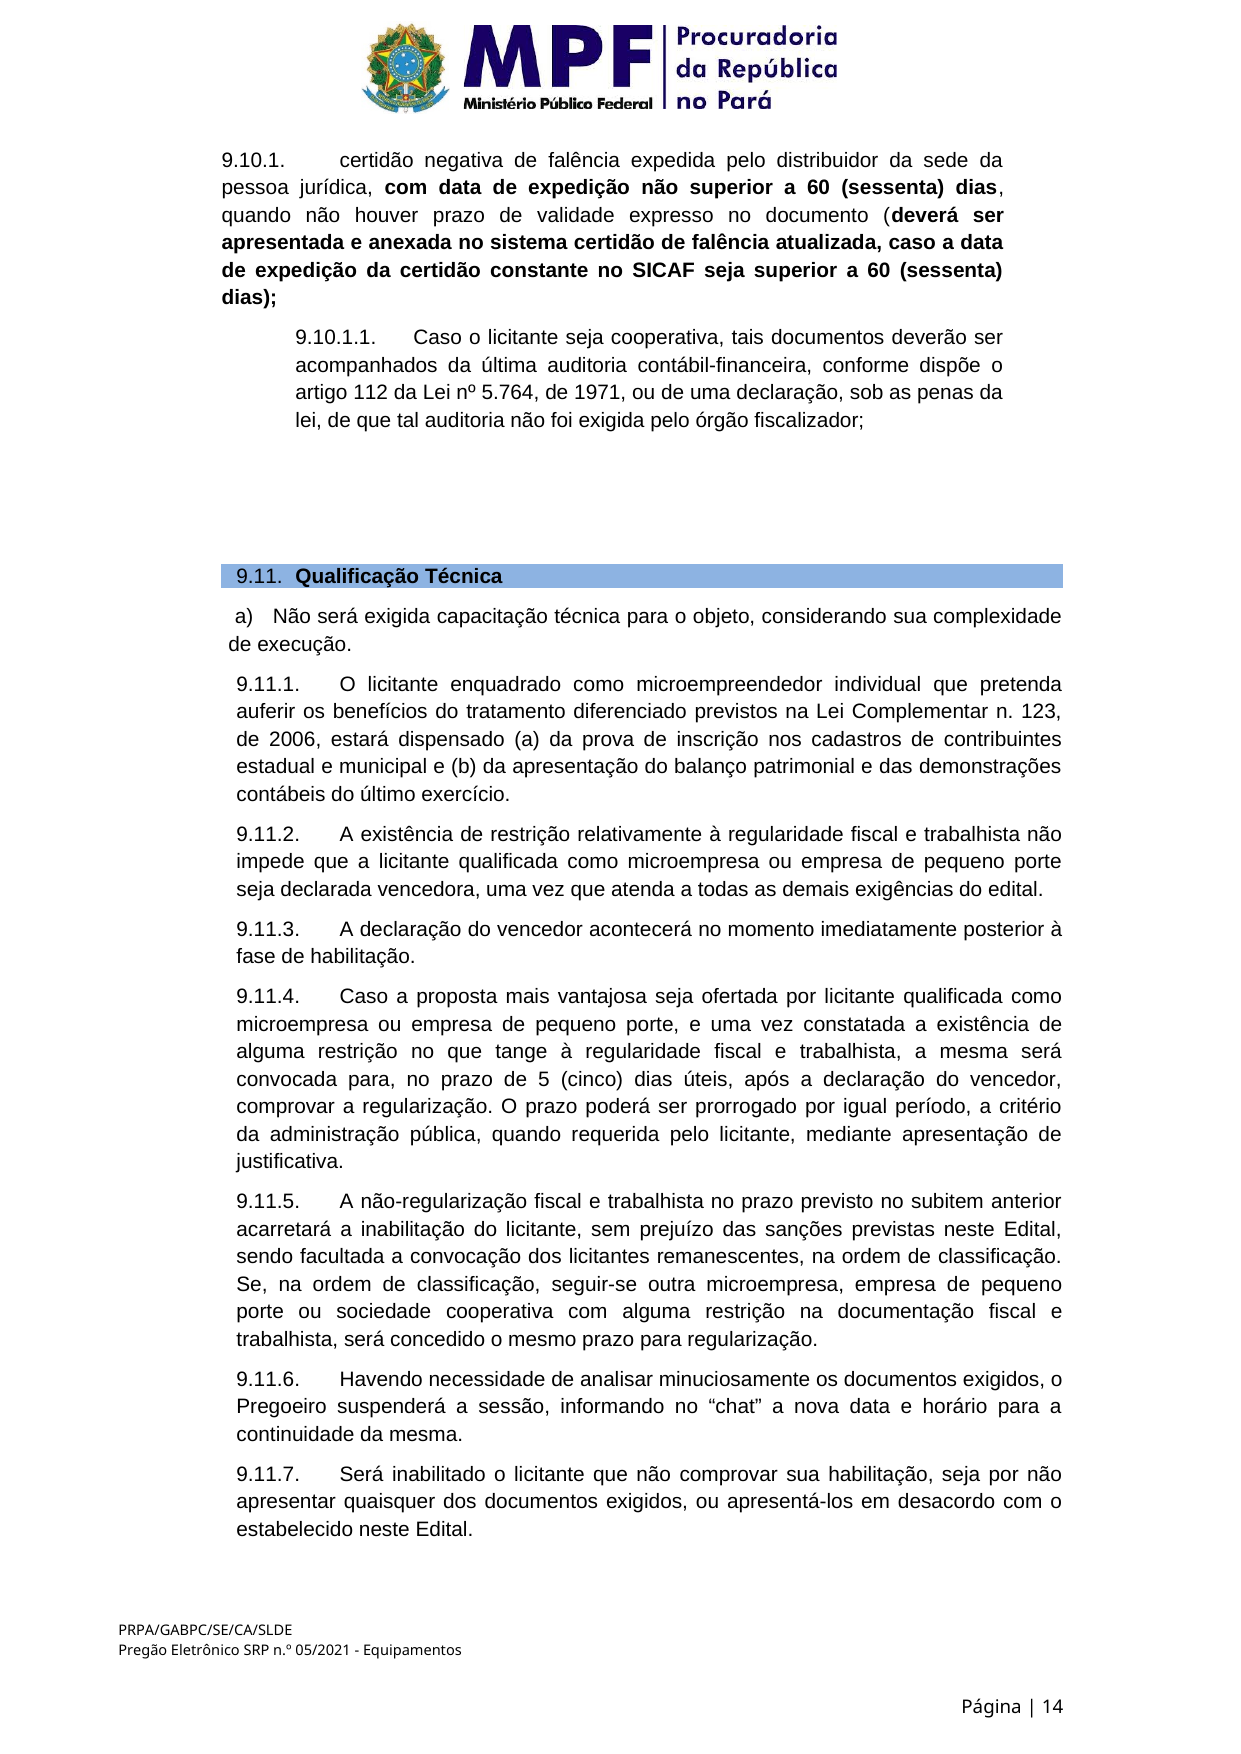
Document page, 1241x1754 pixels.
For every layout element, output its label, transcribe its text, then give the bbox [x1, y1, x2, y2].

list Caso o licitante seja cooperativa, tais documentos deverão ser acompanhados da última auditoria contábil-financeira, conforme dispõe o artigo 112 da Lei nº 5.764, de 1971, ou de uma declaração, sob as penas da lei, de que tal auditoria não foi exigida pelo órgão fiscalizador; [295, 325, 1004, 432]
list O licitante enquadrado como microempreendedor individual que pretenda auferir os benefícios do tratamento diferenciado previstos na Lei Complementar n. 123, de 2006, estará dispensado (a) da prova de inscrição nos cadastros de contribuintes estadual e municipal e (b) da apresentação do balanço patrimonial e das demonstrações contábeis do último exercício. [236, 672, 1063, 806]
list Qualificação Técnica [221, 564, 1063, 588]
picture [361, 21, 450, 114]
list a) Não será exigida capacitação técnica para o objeto, considerando sua complexidade de execução. [228, 604, 1063, 656]
list A declaração do vencedor acontecerá no momento imediatamente posterior à fase de habilitação. [236, 917, 1063, 968]
list certidão negativa de falência expedida pelo distribuidor da sede da pessoa jurídica, com data de expedição não superior a 60 (sessenta) dias, quando não houver prazo de validade expresso no documento (deverá ser apresentada e anexada no sistema certidão de falência atualizada, caso a data de expedição da certidão constante no SICAF seja superior a 60 (sessenta) dias); [221, 148, 1004, 309]
picture [463, 25, 837, 109]
list Será inabilitado o licitante que não comprovar sua habilitação, seja por não apresentar quaisquer dos documentos exigidos, ou apresentá-los em desacordo com o estabelecido neste Edital. [236, 1462, 1063, 1541]
list Havendo necessidade de analisar minuciosamente os documentos exigidos, o Pregoeiro suspenderá a sessão, informando no “chat” a nova data e horário para a continuidade da mesma. [236, 1367, 1063, 1446]
list Caso a proposta mais vantajosa seja ofertada por licitante qualificada como microempresa ou empresa de pequeno porte, e uma vez constatada a existência de alguma restrição no que tange à regularidade fiscal e trabalhista, a mesma será convocada para, no prazo de 5 (cinco) dias úteis, após a declaração do vencedor, comprovar a regularização. O prazo poderá ser prorrogado por igual período, a critério da administração pública, quando requerida pelo licitante, mediante apresentação de justificativa. [236, 984, 1063, 1173]
list A não-regularização fiscal e trabalhista no prazo previsto no subitem anterior acarretará a inabilitação do licitante, sem prejuízo das sanções previstas neste Edital, sendo facultada a convocação dos licitantes remanescentes, na ordem de classificação. Se, na ordem de classificação, seguir-se outra microempresa, empresa de pequeno porte ou sociedade cooperativa com alguma restrição na documentação fiscal e trabalhista, será concedido o mesmo prazo para regularização. [236, 1189, 1063, 1351]
list A existência de restrição relativamente à regularidade fiscal e trabalhista não impede que a licitante qualificada como microempresa ou empresa de pequeno porte seja declarada vencedora, uma vez que atenda a todas as demais exigências do edital. [236, 822, 1063, 901]
